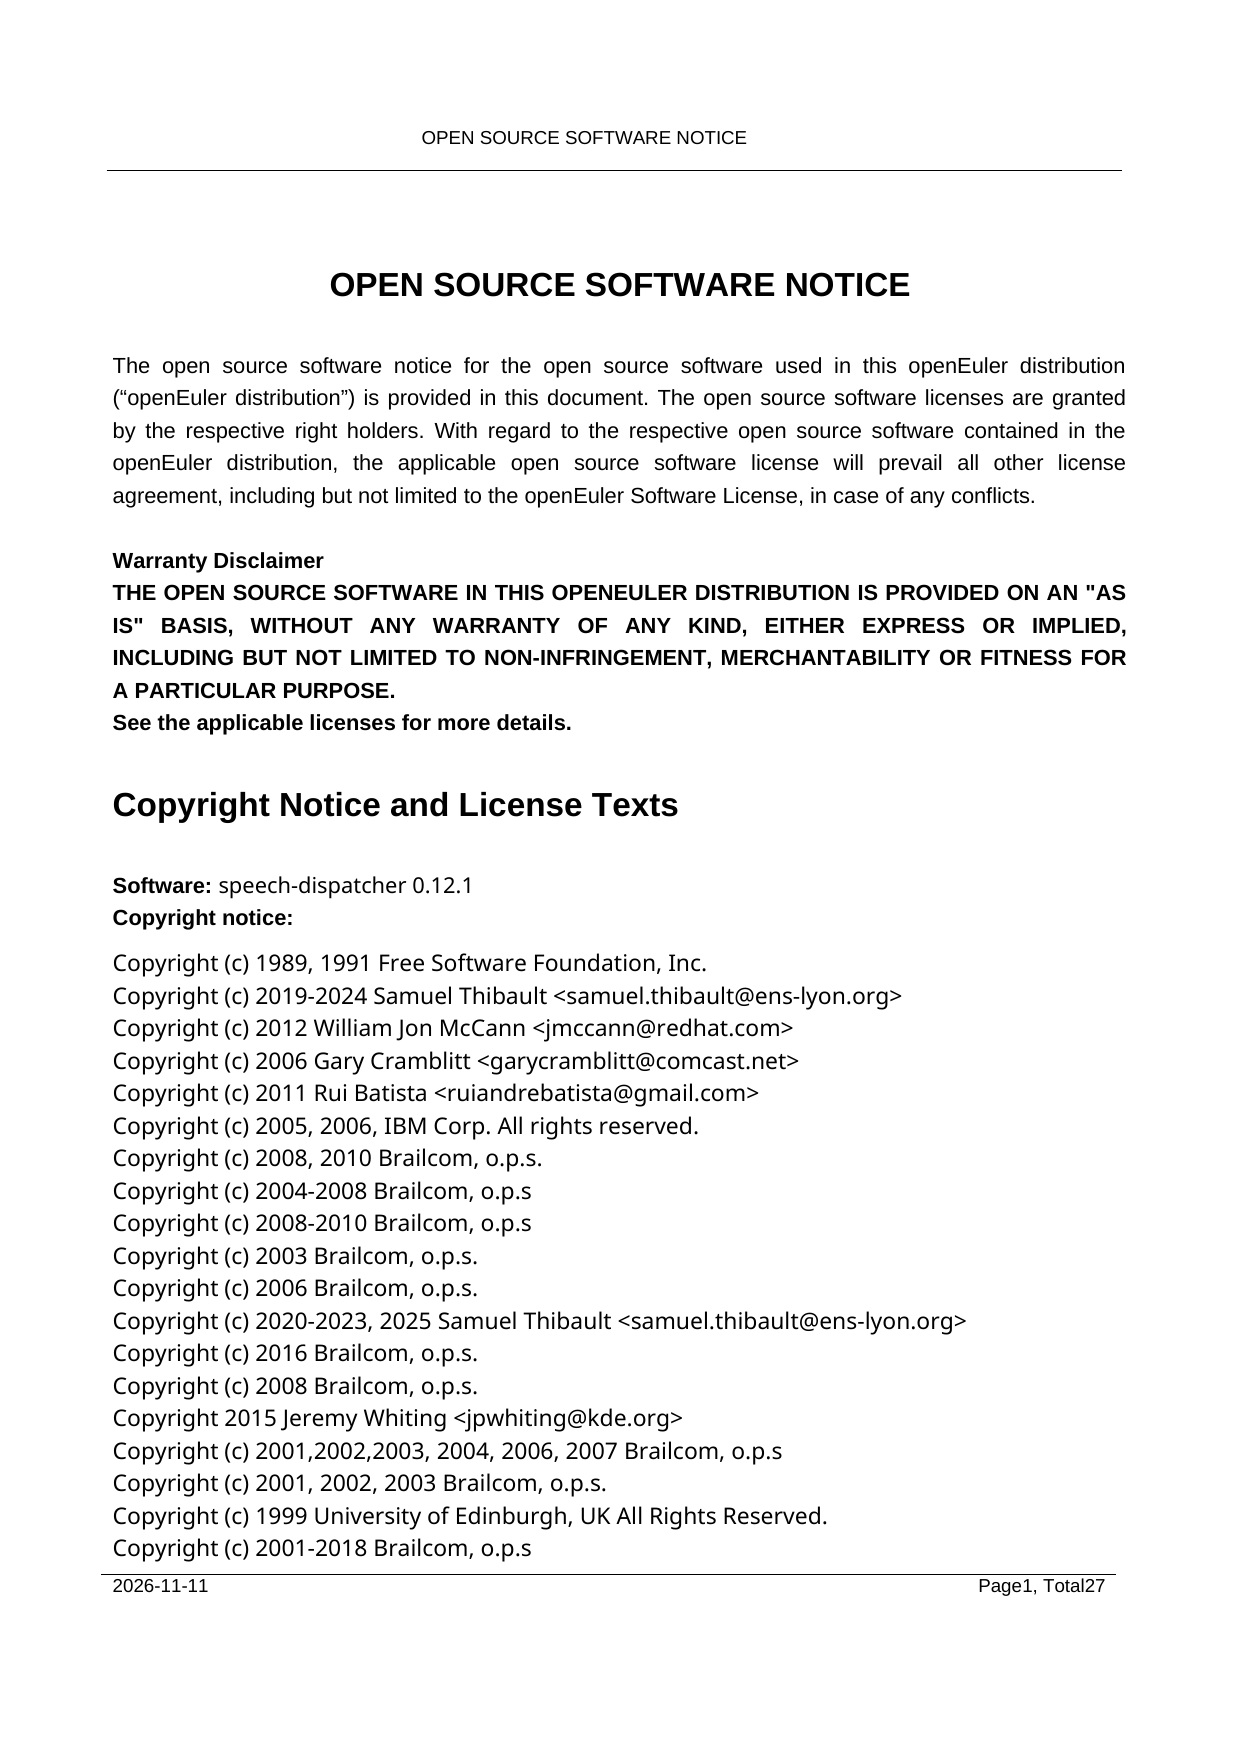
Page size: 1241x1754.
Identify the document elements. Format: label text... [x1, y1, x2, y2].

text OPEN SOURCE SOFTWARE NOTICE [112, 251, 1128, 316]
text Warranty Disclaimer [112, 544, 1128, 576]
text Copyright notice: [112, 901, 1128, 934]
title Software: speech-dispatcher 0.12.1 [112, 869, 1128, 901]
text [112, 947, 1128, 1564]
text Copyright Notice and License Texts [112, 771, 1128, 836]
text THE OPEN SOURCE SOFTWARE IN THIS OPENEULER DISTRIBUTION IS PROVIDED ON AN "AS IS" BASIS, WITHOUT ANY WARRANTY OF ANY KIND, EITHER EXPRESS OR IMPLIED, INCLUDING BUT NOT LIMITED TO NON-INFRINGEMENT, MERCHANTABILITY OR FITNESS FOR A PARTICULAR PURPOSE. See the applicable licenses for more details. [112, 576, 1128, 739]
text The open source software notice for the open source software used in this openEuler distribution (“openEuler distribution”) is provided in this document. The open source software licenses are granted by the respective right holders. With regard to the respective open source software contained in the openEuler distribution, the applicable open source software license will prevail all other license agreement, including but not limited to the openEuler Software License, in case of any conflicts. [112, 349, 1128, 511]
